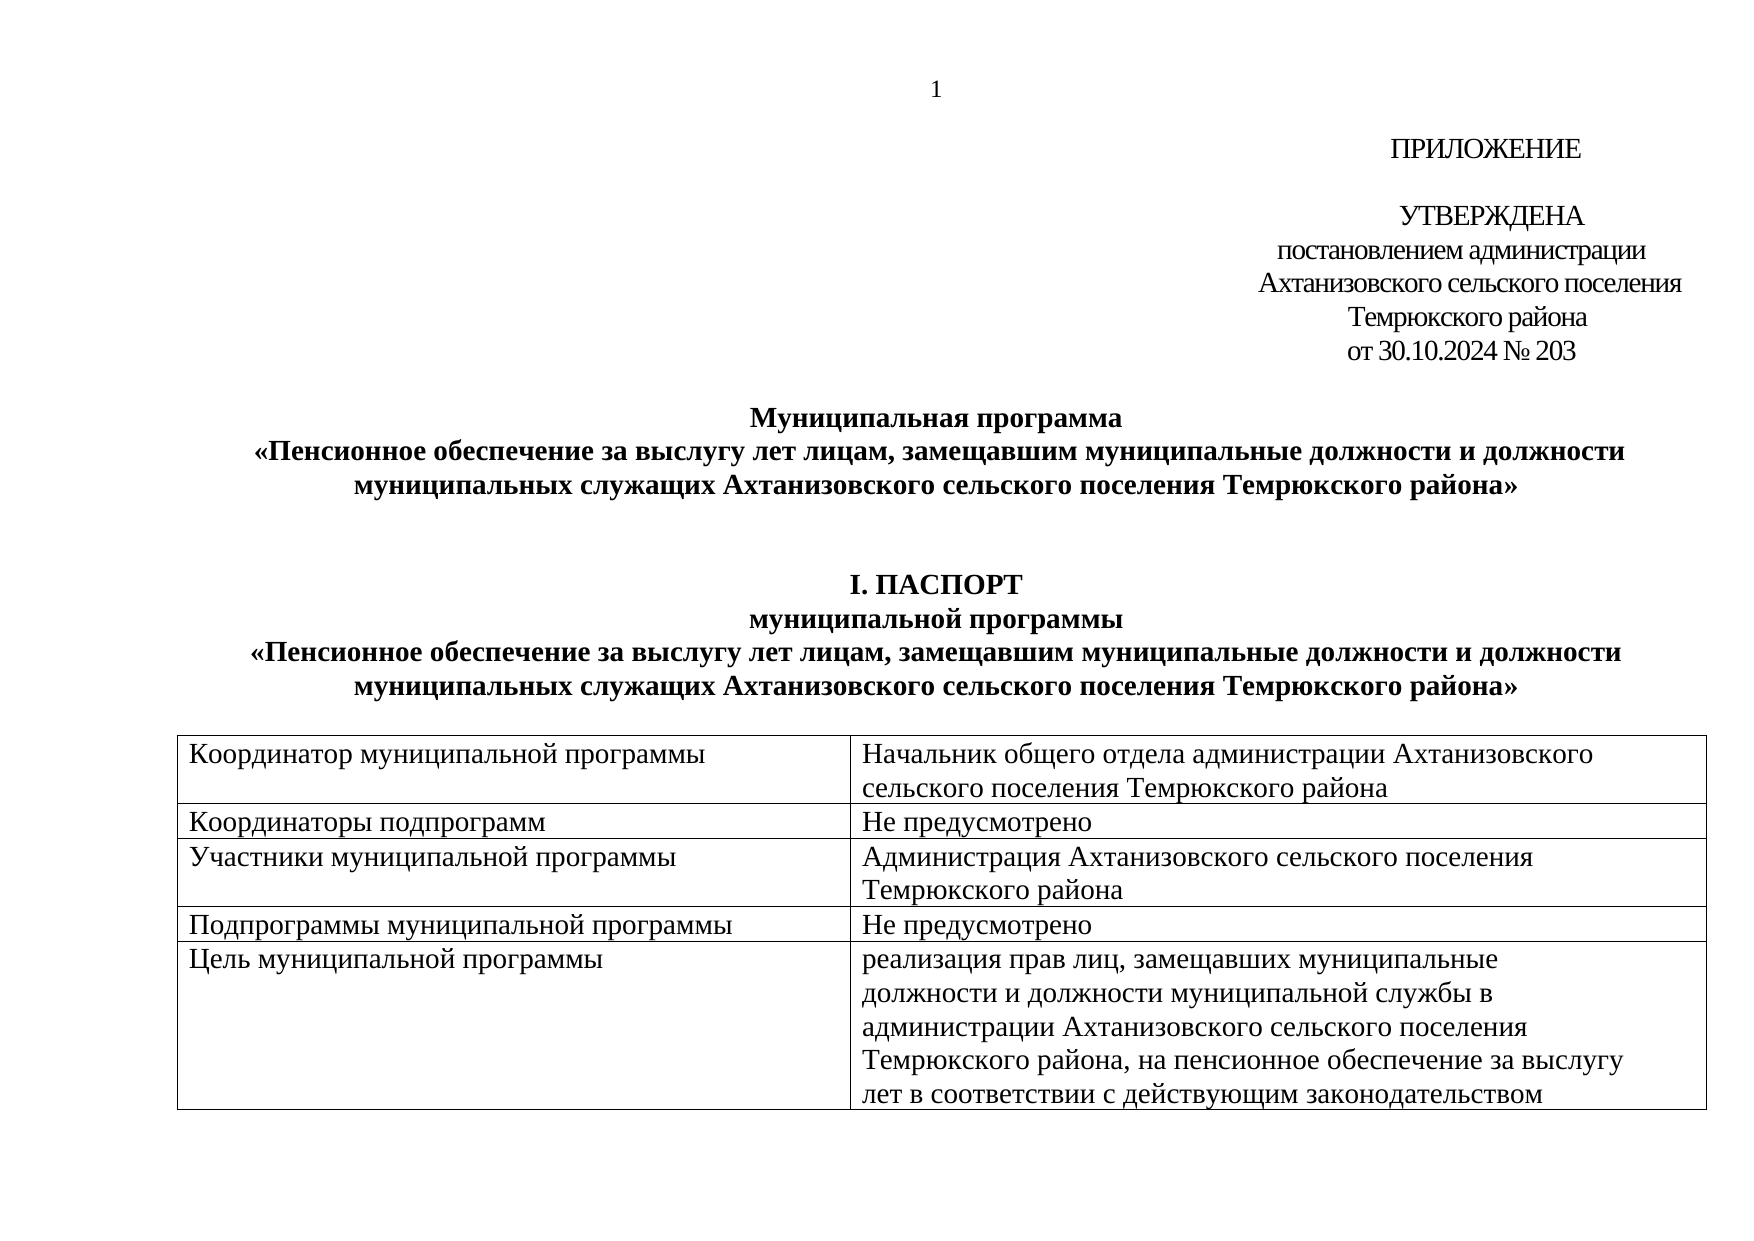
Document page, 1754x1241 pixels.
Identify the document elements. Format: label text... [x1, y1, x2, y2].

table_cell Координаторы подпрограмм [178, 804, 850, 838]
table_cell Цель муниципальной программы [178, 942, 850, 1109]
text постановлением администрации [777, 232, 1695, 266]
text ПРИЛОЖЕНИЕ [777, 131, 1695, 165]
text Темрюкского района [777, 299, 1695, 333]
text «Пенсионное обеспечение за выслугу лет лицам, замещавшим муниципальные должности и должности муниципальных служащих Ахтанизовского сельского поселения Темрюкского района» [177, 433, 1695, 500]
text «Пенсионное обеспечение за выслугу лет лицам, замещавшим муниципальные должности и должности муниципальных служащих Ахтанизовского сельского поселения Темрюкского района» [177, 634, 1695, 702]
text I. ПАСПОРТ [177, 567, 1695, 601]
table_cell Администрация Ахтанизовского сельского поселения Темрюкского района [851, 839, 1706, 906]
table_cell Участники муниципальной программы [178, 839, 850, 906]
table_cell реализация прав лиц, замещавших муниципальные должности и должности муниципальной службы в администрации Ахтанизовского сельского поселения Темрюкского района, на пенсионное обеспечение за выслугу лет в соответствии с действующим законодательством [851, 942, 1706, 1109]
text УТВЕРЖДЕНА [777, 198, 1695, 232]
text муниципальной программы [177, 601, 1695, 634]
table_cell Подпрограммы муниципальной программы [178, 907, 850, 941]
table_header Координатор муниципальной программы [178, 736, 850, 803]
table_cell Не предусмотрено [851, 907, 1706, 941]
table_header Начальник общего отдела администрации Ахтанизовского сельского поселения Темрюкского района [851, 736, 1706, 803]
text Ахтанизовского сельского поселения [177, 266, 1695, 299]
text Муниципальная программа [177, 400, 1695, 433]
table_cell Не предусмотрено [851, 804, 1706, 838]
text от 30.10.2024 № 203 [777, 333, 1695, 366]
